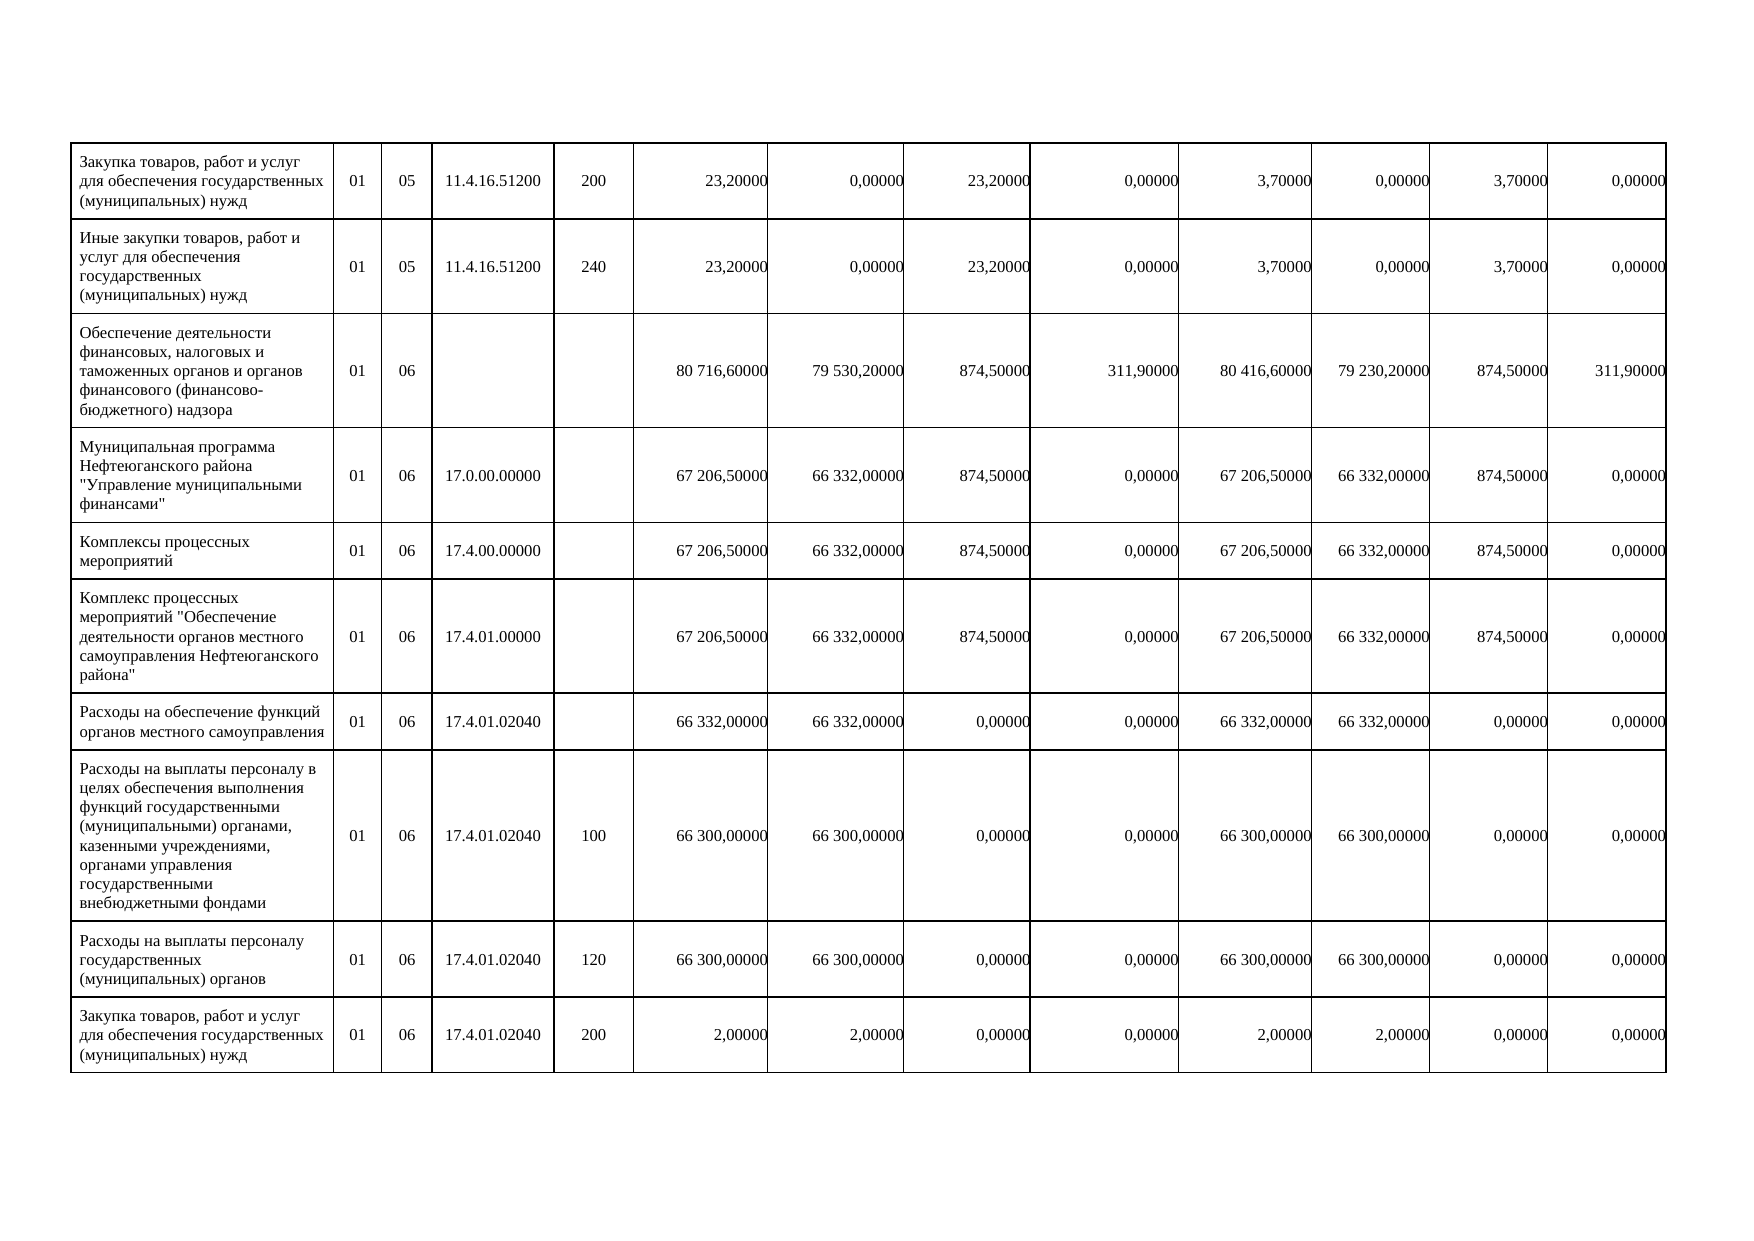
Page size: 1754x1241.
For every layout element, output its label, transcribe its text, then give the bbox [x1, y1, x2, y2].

table_cell 0,00000 [1548, 580, 1665, 692]
table_cell 0,00000 [1548, 922, 1665, 996]
table_cell 17.4.01.02040 [433, 922, 553, 996]
table_cell 0,00000 [1548, 220, 1665, 313]
table_cell 0,00000 [904, 694, 1029, 749]
table_cell 0,00000 [1031, 220, 1178, 313]
table_cell [555, 428, 633, 522]
table_cell 2,00000 [634, 998, 767, 1072]
table_cell 66 332,00000 [1312, 580, 1429, 692]
table_cell 0,00000 [1548, 998, 1665, 1072]
table_cell 66 300,00000 [634, 922, 767, 996]
table_cell 01 [334, 998, 381, 1072]
table_cell 0,00000 [1548, 428, 1665, 522]
table_cell 66 300,00000 [1312, 922, 1429, 996]
table_cell 0,00000 [768, 220, 903, 313]
table_cell Иные закупки товаров, работ и услуг для обеспечения государственных (муниципальных) нужд [72, 220, 333, 313]
table_cell 2,00000 [768, 998, 903, 1072]
table_cell 874,50000 [1430, 428, 1547, 522]
table_cell [555, 580, 633, 692]
table_cell 01 [334, 694, 381, 749]
table_cell 17.4.01.00000 [433, 580, 553, 692]
table_cell 0,00000 [1031, 998, 1178, 1072]
table_cell 66 332,00000 [768, 580, 903, 692]
table_cell 240 [555, 220, 633, 313]
table_cell 0,00000 [1031, 922, 1178, 996]
table_cell 80 716,60000 [634, 314, 767, 427]
table_cell 06 [382, 694, 431, 749]
table_cell 06 [382, 314, 431, 427]
table_cell [555, 694, 633, 749]
table_cell 874,50000 [1430, 314, 1547, 427]
table_cell 66 332,00000 [1312, 694, 1429, 749]
table_cell 06 [382, 998, 431, 1072]
table_cell 120 [555, 922, 633, 996]
table_cell 3,70000 [1430, 220, 1547, 313]
table_cell 23,20000 [904, 144, 1029, 218]
table_cell 67 206,50000 [634, 428, 767, 522]
table_cell 2,00000 [1312, 998, 1429, 1072]
table_cell Муниципальная программа Нефтеюганского района "Управление муниципальными финансами" [72, 428, 333, 522]
table_cell 80 416,60000 [1179, 314, 1311, 427]
table_cell 66 300,00000 [768, 751, 903, 920]
table_cell 0,00000 [1031, 144, 1178, 218]
table_cell 100 [555, 751, 633, 920]
table_cell 0,00000 [1430, 922, 1547, 996]
table_cell 0,00000 [1312, 220, 1429, 313]
table_cell 0,00000 [904, 998, 1029, 1072]
table_cell Закупка товаров, работ и услуг для обеспечения государственных (муниципальных) нужд [72, 998, 333, 1072]
table_cell 0,00000 [1031, 694, 1178, 749]
table_cell 01 [334, 922, 381, 996]
table_cell 0,00000 [1548, 144, 1665, 218]
table_cell 0,00000 [1548, 751, 1665, 920]
table_cell Расходы на выплаты персоналу в целях обеспечения выполнения функций государственными (муниципальными) органами, казенными учреждениями, органами управления государственными внебюджетными фондами [72, 751, 333, 920]
table_cell Расходы на выплаты персоналу государственных (муниципальных) органов [72, 922, 333, 996]
table_cell 200 [555, 144, 633, 218]
table_cell 05 [382, 144, 431, 218]
table_cell 874,50000 [904, 428, 1029, 522]
table_cell Расходы на обеспечение функций органов местного самоуправления [72, 694, 333, 749]
table_cell 01 [334, 144, 381, 218]
table_cell 66 300,00000 [634, 751, 767, 920]
table_cell 0,00000 [1031, 428, 1178, 522]
table_cell 06 [382, 428, 431, 522]
table_cell 01 [334, 428, 381, 522]
table_cell 66 300,00000 [768, 922, 903, 996]
table_cell 0,00000 [1430, 751, 1547, 920]
table_cell 0,00000 [768, 144, 903, 218]
table_cell Закупка товаров, работ и услуг для обеспечения государственных (муниципальных) нужд [72, 144, 333, 218]
table_cell 11.4.16.51200 [433, 220, 553, 313]
table_cell Комплекс процессных мероприятий "Обеспечение деятельности органов местного самоуправления Нефтеюганского района" [72, 580, 333, 692]
table_cell 200 [555, 998, 633, 1072]
table_cell 66 332,00000 [1179, 694, 1311, 749]
table_cell 874,50000 [1430, 523, 1547, 578]
table_cell 06 [382, 922, 431, 996]
table_cell 66 332,00000 [634, 694, 767, 749]
table_cell 874,50000 [1430, 580, 1547, 692]
table_cell 67 206,50000 [634, 523, 767, 578]
table_cell 2,00000 [1179, 998, 1311, 1072]
table_cell 23,20000 [634, 220, 767, 313]
table_cell 66 332,00000 [1312, 523, 1429, 578]
table_cell 01 [334, 523, 381, 578]
table_cell 67 206,50000 [1179, 523, 1311, 578]
table_cell 874,50000 [904, 523, 1029, 578]
table_cell 0,00000 [1031, 580, 1178, 692]
table_cell 01 [334, 314, 381, 427]
table_cell 0,00000 [1430, 694, 1547, 749]
table_cell 01 [334, 580, 381, 692]
table_cell 79 230,20000 [1312, 314, 1429, 427]
table_cell Комплексы процессных мероприятий [72, 523, 333, 578]
table_cell 0,00000 [904, 922, 1029, 996]
table_cell 11.4.16.51200 [433, 144, 553, 218]
table_cell 23,20000 [634, 144, 767, 218]
table_cell 17.0.00.00000 [433, 428, 553, 522]
table_cell 17.4.01.02040 [433, 694, 553, 749]
table_cell 67 206,50000 [1179, 580, 1311, 692]
table_cell 01 [334, 220, 381, 313]
table_cell 66 300,00000 [1179, 751, 1311, 920]
table_cell 311,90000 [1031, 314, 1178, 427]
table_cell 17.4.01.02040 [433, 751, 553, 920]
table_cell 66 332,00000 [768, 694, 903, 749]
table_cell 3,70000 [1179, 220, 1311, 313]
table_cell 23,20000 [904, 220, 1029, 313]
table_cell 66 332,00000 [768, 523, 903, 578]
table_cell 05 [382, 220, 431, 313]
table_cell 67 206,50000 [1179, 428, 1311, 522]
table_cell 0,00000 [1430, 998, 1547, 1072]
table_cell 874,50000 [904, 580, 1029, 692]
table_cell 0,00000 [1031, 751, 1178, 920]
table_cell 17.4.00.00000 [433, 523, 553, 578]
table_cell 66 300,00000 [1312, 751, 1429, 920]
table_cell 06 [382, 523, 431, 578]
table_cell [555, 523, 633, 578]
table_cell [555, 314, 633, 427]
table_cell 3,70000 [1179, 144, 1311, 218]
table_cell 0,00000 [1548, 694, 1665, 749]
table_cell [433, 314, 553, 427]
table_cell 06 [382, 580, 431, 692]
table_cell Обеспечение деятельности финансовых, налоговых и таможенных органов и органов финансового (финансово-бюджетного) надзора [72, 314, 333, 427]
table_cell 06 [382, 751, 431, 920]
table_cell 874,50000 [904, 314, 1029, 427]
table_cell 66 300,00000 [1179, 922, 1311, 996]
table_cell 0,00000 [904, 751, 1029, 920]
table_cell 0,00000 [1548, 523, 1665, 578]
table_cell 66 332,00000 [768, 428, 903, 522]
table_cell 0,00000 [1031, 523, 1178, 578]
table_cell 311,90000 [1548, 314, 1665, 427]
table_cell 67 206,50000 [634, 580, 767, 692]
table_cell 79 530,20000 [768, 314, 903, 427]
table_cell 0,00000 [1312, 144, 1429, 218]
table_cell 17.4.01.02040 [433, 998, 553, 1072]
table_cell 3,70000 [1430, 144, 1547, 218]
table_cell 66 332,00000 [1312, 428, 1429, 522]
table_cell 01 [334, 751, 381, 920]
